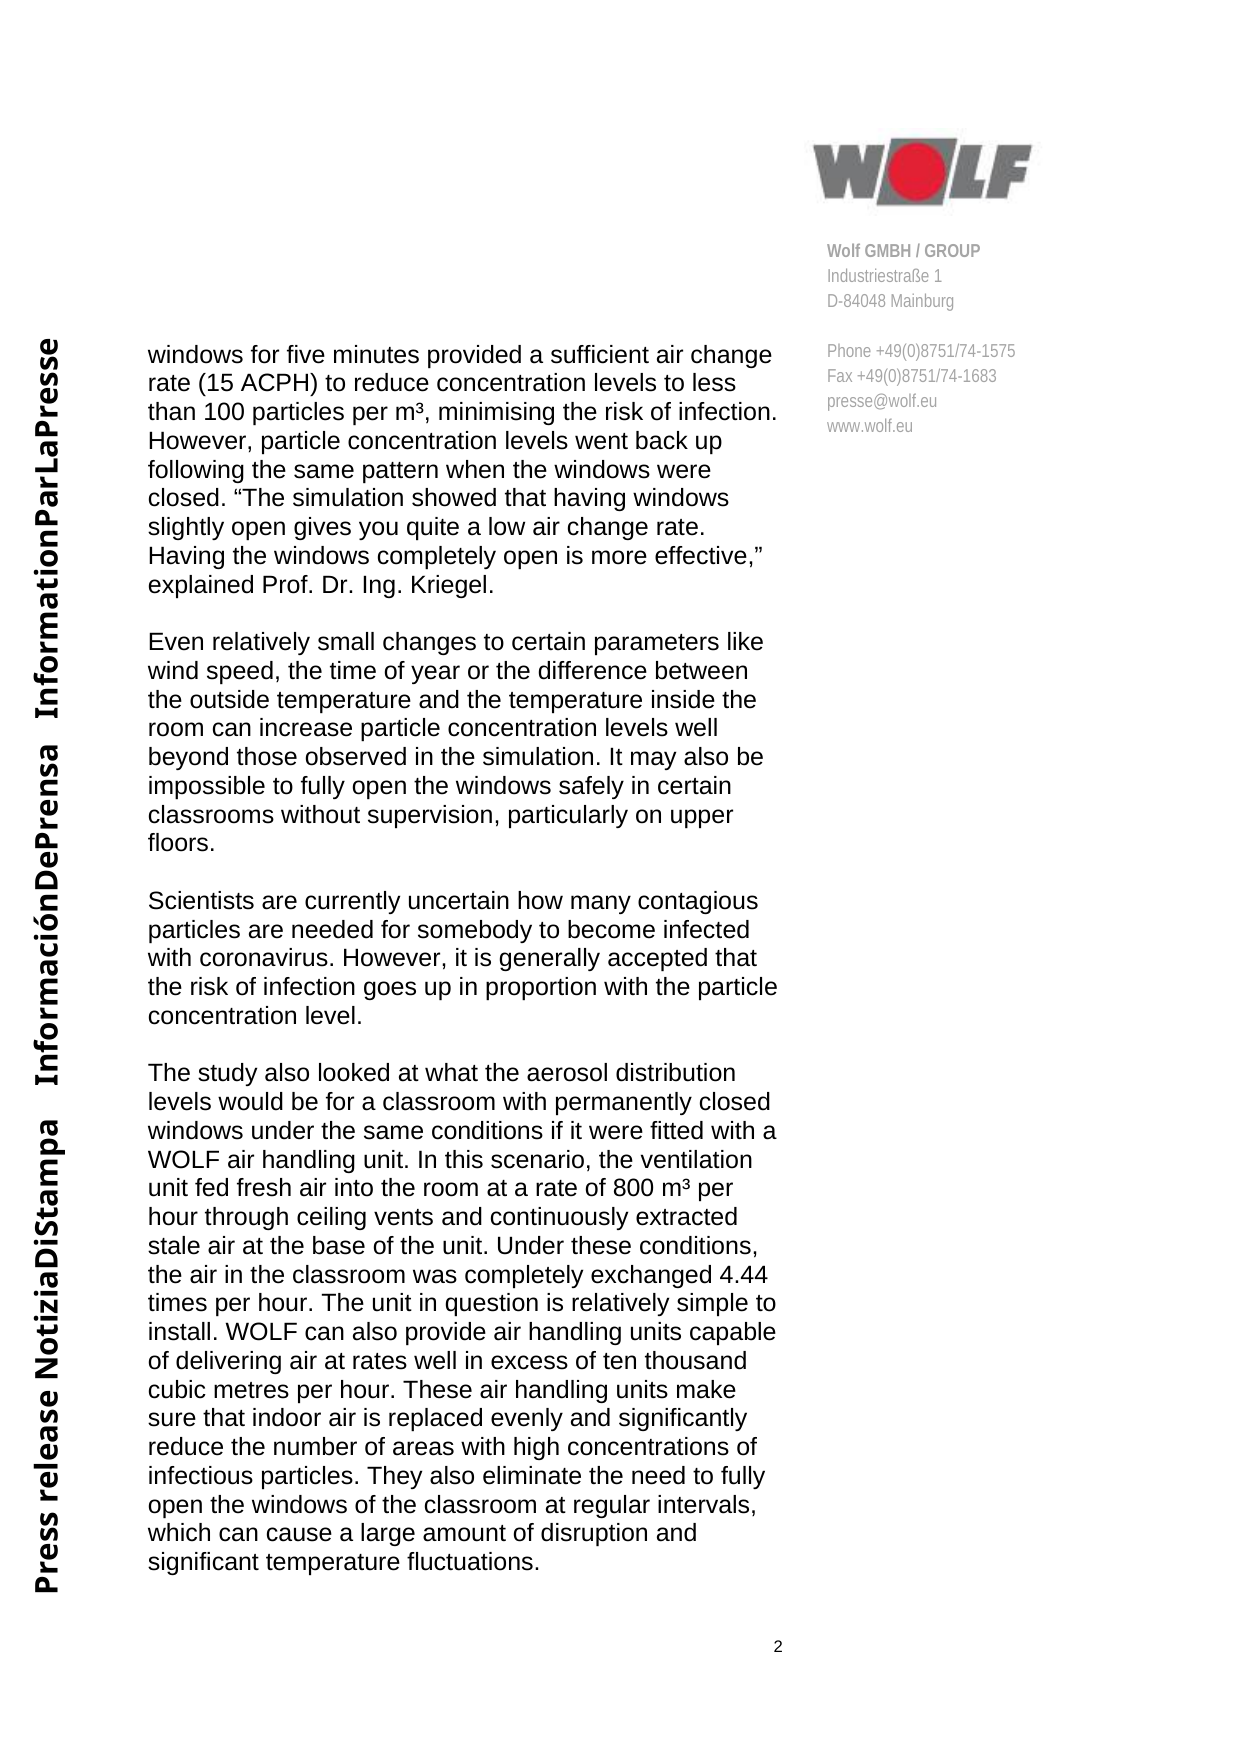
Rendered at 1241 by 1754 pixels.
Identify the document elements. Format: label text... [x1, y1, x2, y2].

text Scientists are currently uncertain how many contagious particles are needed for somebody to become infected with coronavirus. However, it is generally accepted that the risk of infection goes up in proportion with the particle concentration level. [148, 886, 783, 1030]
text Even relatively small changes to certain parameters like wind speed, the time of year or the difference between the outside temperature and the temperature inside the room can increase particle concentration levels well beyond those observed in the simulation. It may also be impossible to fully open the windows safely in certain classrooms without supervision, particularly on upper floors. [148, 627, 783, 857]
picture [803, 128, 1044, 216]
text The study also looked at what the aerosol distribution levels would be for a classroom with permanently closed windows under the same conditions if it were fitted with a WOLF air handling unit. In this scenario, the ventilation unit fed fresh air into the room at a rate of 800 m³ per hour through ceiling vents and continuously extracted stale air at the base of the unit. Under these conditions, the air in the classroom was completely exchanged 4.44 times per hour. The unit in question is relatively simple to install. WOLF can also provide air handling units capable of delivering air at rates well in excess of ten thousand cubic metres per hour. These air handling units make sure that indoor air is replaced evenly and significantly reduce the number of areas with high concentrations of infectious particles. They also eliminate the need to fully open the windows of the classroom at regular intervals, which can cause a large amount of disruption and significant temperature fluctuations. [148, 1058, 783, 1576]
